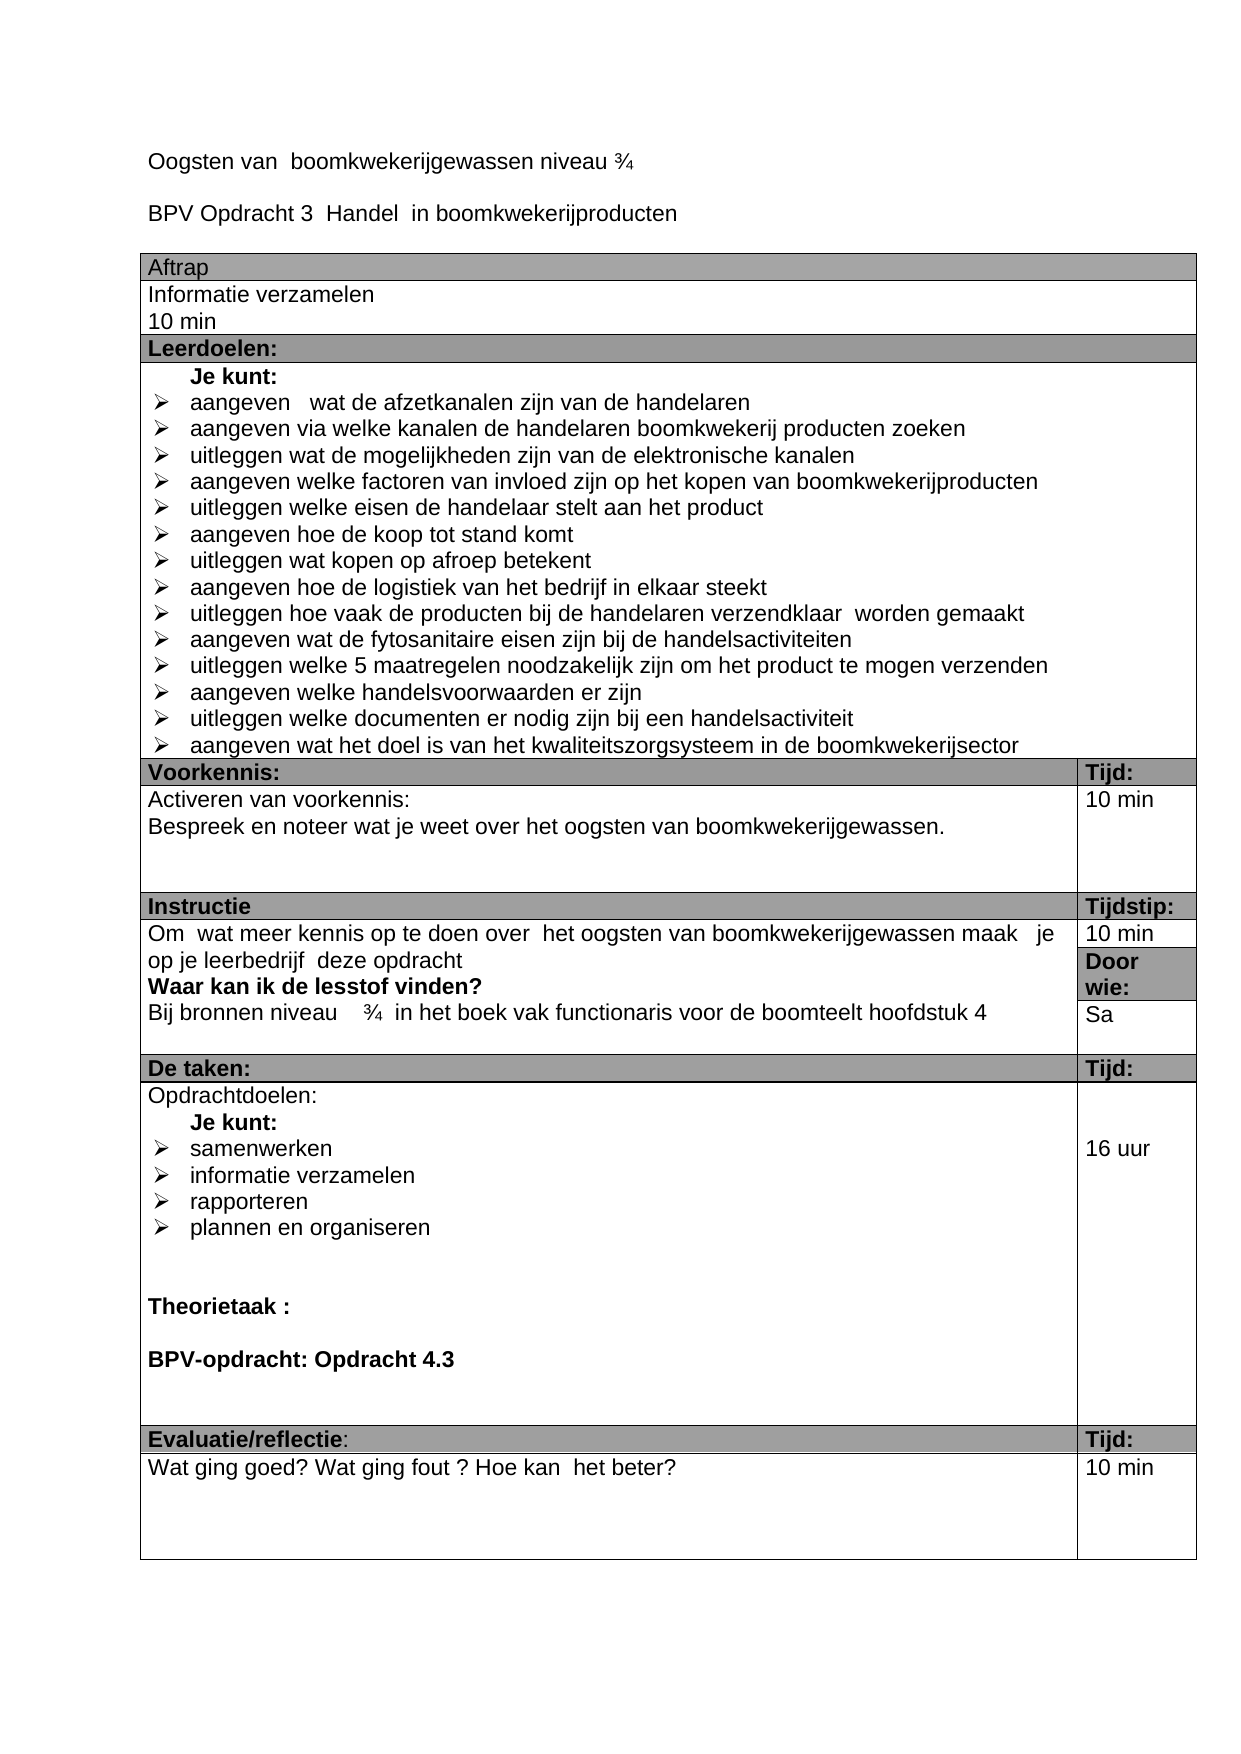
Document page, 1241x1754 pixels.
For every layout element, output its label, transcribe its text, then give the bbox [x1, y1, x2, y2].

table_cell Door wie: [1078, 948, 1196, 1000]
table_cell 16 uur [1078, 1083, 1196, 1425]
text Oogsten van boomkwekerijgewassen niveau ¾ [148, 148, 1093, 174]
text BPV Opdracht 3 Handel in boomkwekerijproducten [148, 200, 1093, 227]
table_cell Om wat meer kennis op te doen over het oogsten van boomkwekerijgewassen maak je op je leerbedrijf deze opdracht Waar kan ik de lesstof vinden? Bij bronnen niveau ¾ in het boek vak functionaris voor de boomteelt hoofdstuk 4 [141, 920, 1077, 1054]
table_header Aftrap [141, 254, 1196, 280]
table_cell Evaluatie/reflectie: [141, 1426, 1077, 1452]
table_cell 10 min [1078, 1454, 1196, 1559]
table_cell De taken: [141, 1055, 1077, 1081]
table_cell Instructie [141, 893, 1077, 919]
table_cell Wat ging goed? Wat ging fout ? Hoe kan het beter? [141, 1454, 1077, 1559]
table_cell 10 min [1078, 786, 1196, 892]
table_cell Tijd: [1078, 1055, 1196, 1081]
table_cell Sa [1078, 1001, 1196, 1054]
table_cell Activeren van voorkennis: Bespreek en noteer wat je weet over het oogsten van boomkwekerijgewassen. [141, 786, 1077, 892]
table_cell Je kunt: aangeven wat de afzetkanalen zijn van de handelaren aangeven via welke kanalen de handelaren boomkwekerij producten zoeken uitleggen wat de mogelijkheden zijn van de elektronische kanalen aangeven welke factoren van invloed zijn op het kopen van boomkwekerijproducten uitleggen welke eisen de handelaar stelt aan het product aangeven hoe de koop tot stand komt uitleggen wat kopen op afroep betekent aangeven hoe de logistiek van het bedrijf in elkaar steekt uitleggen hoe vaak de producten bij de handelaren verzendklaar worden gemaakt aangeven wat de fytosanitaire eisen zijn bij de handelsactiviteiten uitleggen welke 5 maatregelen noodzakelijk zijn om het product te mogen verzenden aangeven welke handelsvoorwaarden er zijn uitleggen welke documenten er nodig zijn bij een handelsactiviteit aangeven wat het doel is van het kwaliteitszorgsysteem in de boomkwekerijsector [141, 363, 1196, 758]
table_cell 10 min [1078, 920, 1196, 947]
table_cell Informatie verzamelen 10 min [141, 281, 1196, 334]
table_cell Tijd: [1078, 1426, 1196, 1452]
table_cell Leerdoelen: [141, 335, 1196, 362]
table_cell Voorkennis: [141, 759, 1077, 785]
table_cell Tijdstip: [1078, 893, 1196, 919]
table_cell Tijd: [1078, 759, 1196, 785]
table_cell Opdrachtdoelen: Je kunt: samenwerken informatie verzamelen rapporteren plannen en organiseren Theorietaak : BPV-opdracht: Opdracht 4.3 [141, 1083, 1077, 1425]
